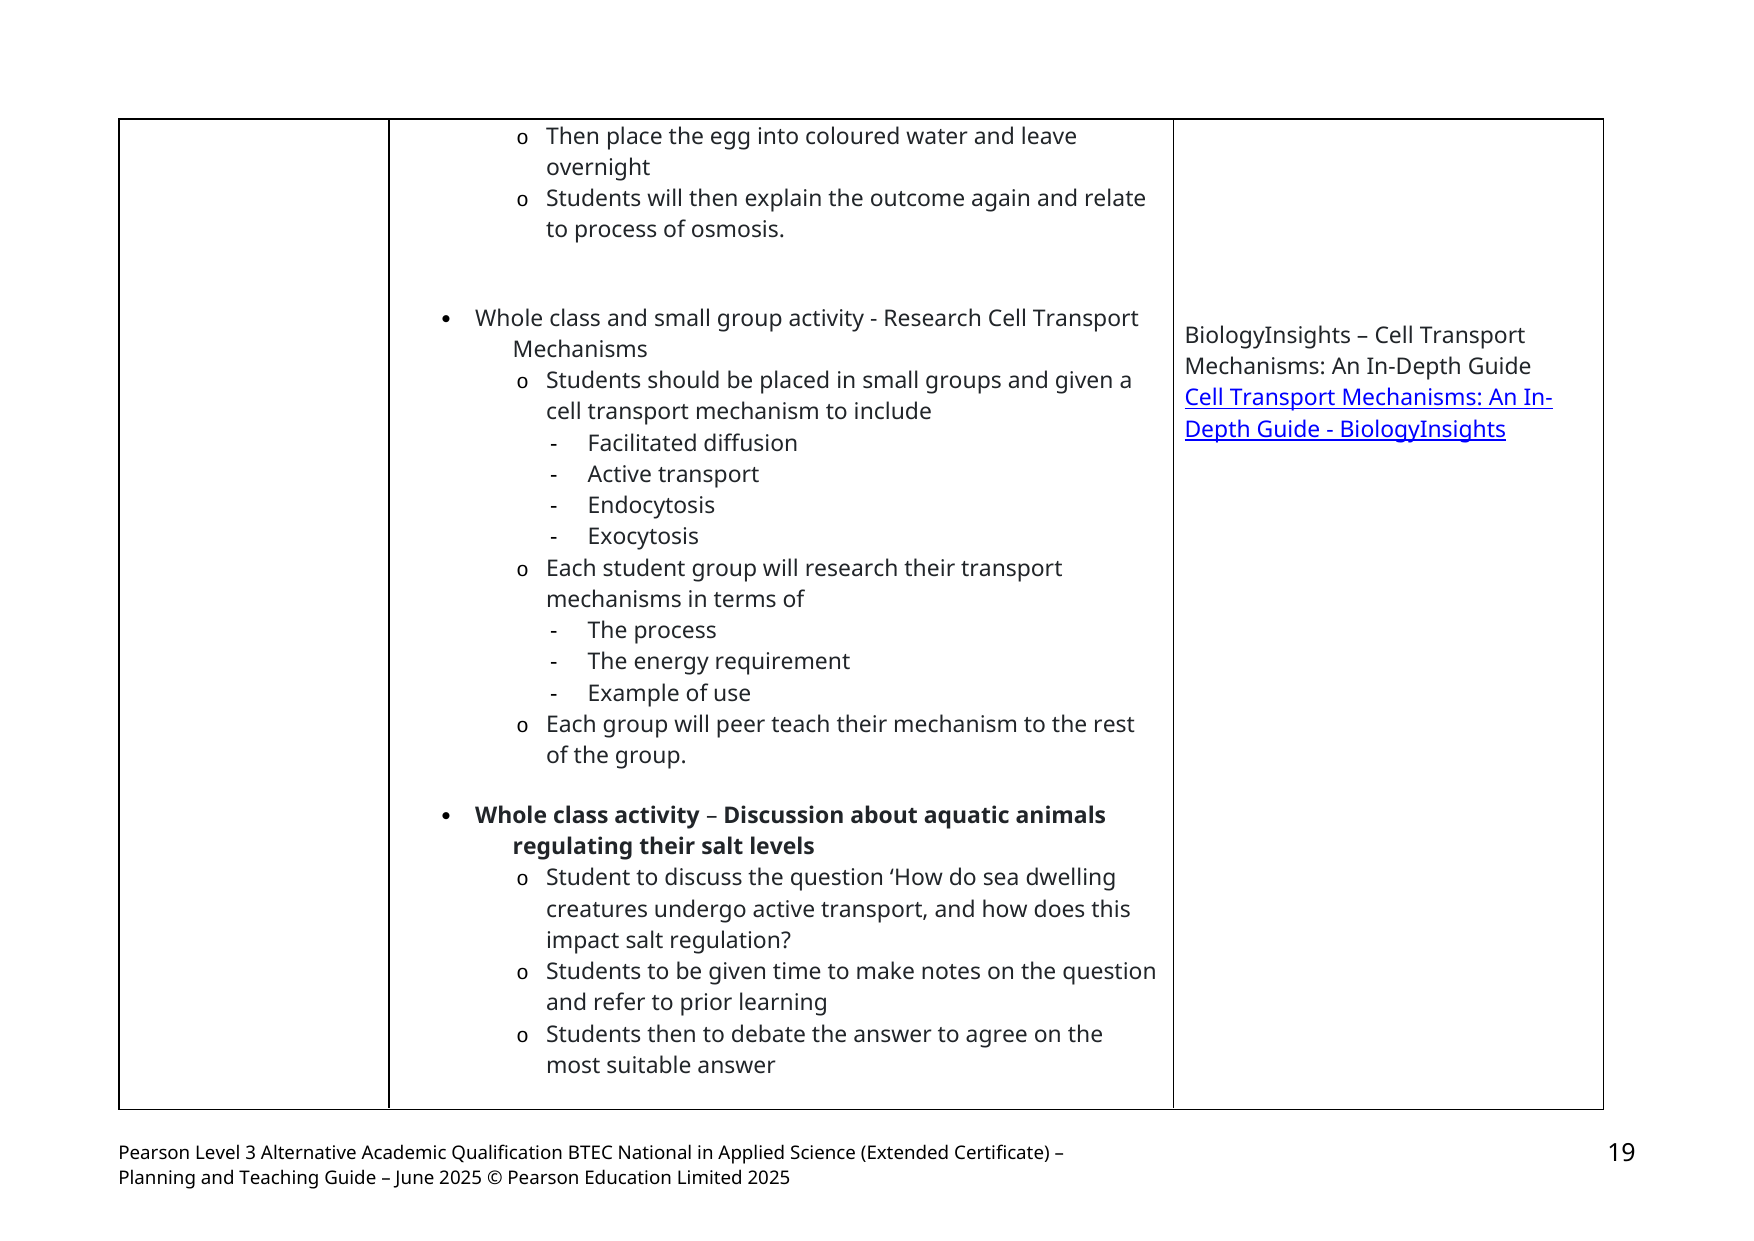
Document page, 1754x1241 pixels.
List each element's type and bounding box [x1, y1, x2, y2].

table_cell [120, 120, 388, 1108]
table_cell [1174, 120, 1603, 1108]
table_cell [390, 120, 1173, 1108]
